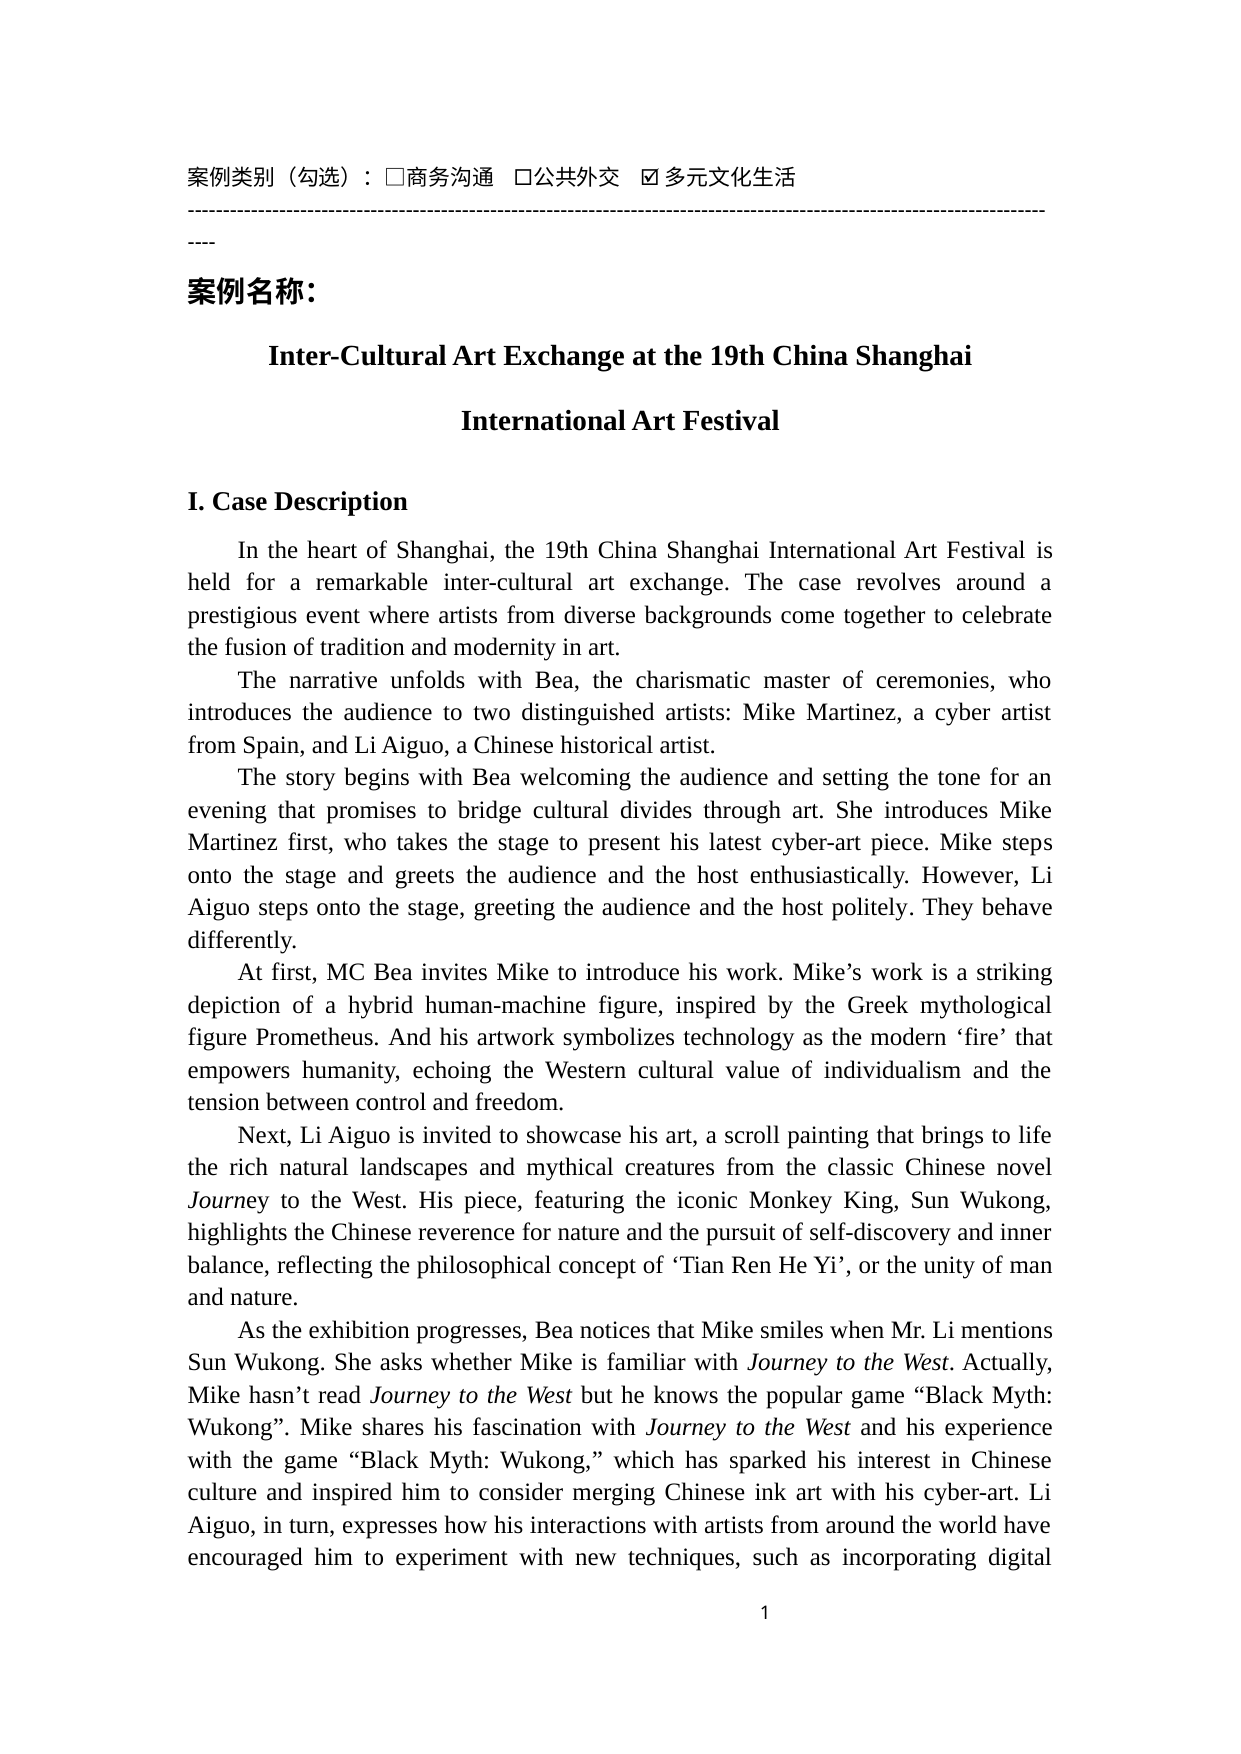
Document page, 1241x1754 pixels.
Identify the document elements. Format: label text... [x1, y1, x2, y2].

text 案例类别（勾选）：□商务沟通 公共外交 多元文化生活 [187, 160, 1053, 192]
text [187, 1313, 1053, 1573]
text ------------------------------------------------------------------------------------------------------------------------------ [187, 192, 1053, 257]
text At first, MC Bea invites Mike to introduce his work. Mike’s work is a striking depiction of a hybrid human-machine figure, inspired by the Greek mythological figure Prometheus. And his artwork symbolizes technology as the modern ‘fire’ that empowers humanity, echoing the Western cultural value of individualism and the tension between control and freedom. [187, 955, 1053, 1118]
text In the heart of Shanghai, the 19th China Shanghai International Art Festival is held for a remarkable inter-cultural art exchange. The case revolves around a prestigious event where artists from diverse backgrounds come together to celebrate the fusion of tradition and modernity in art. [187, 533, 1053, 663]
text 案例名称： [187, 257, 1053, 322]
text Next, Li Aiguo is invited to showcase his art, a scroll painting that brings to life the rich natural landscapes and mythical creatures from the classic Chinese novel Journey to the West. His piece, featuring the iconic Monkey King, Sun Wukong, highlights the Chinese reverence for nature and the pursuit of self-discovery and inner balance, reflecting the philosophical concept of ‘Tian Ren He Yi’, or the unity of man and nature. [187, 1118, 1053, 1313]
list I. Case Description [187, 485, 1053, 517]
text The narrative unfolds with Bea, the charismatic master of ceremonies, who introduces the audience to two distinguished artists: Mike Martinez, a cyber artist from Spain, and Li Aiguo, a Chinese historical artist. [187, 663, 1053, 760]
text The story begins with Bea welcoming the audience and setting the tone for an evening that promises to bridge cultural divides through art. She introduces Mike Martinez first, who takes the stage to present his latest cyber-art piece. Mike steps onto the stage and greets the audience and the host enthusiastically. However, Li Aiguo steps onto the stage, greeting the audience and the host politely. They behave differently. [187, 760, 1053, 955]
text Inter-Cultural Art Exchange at the 19th China Shanghai International Art Festival [187, 322, 1053, 452]
